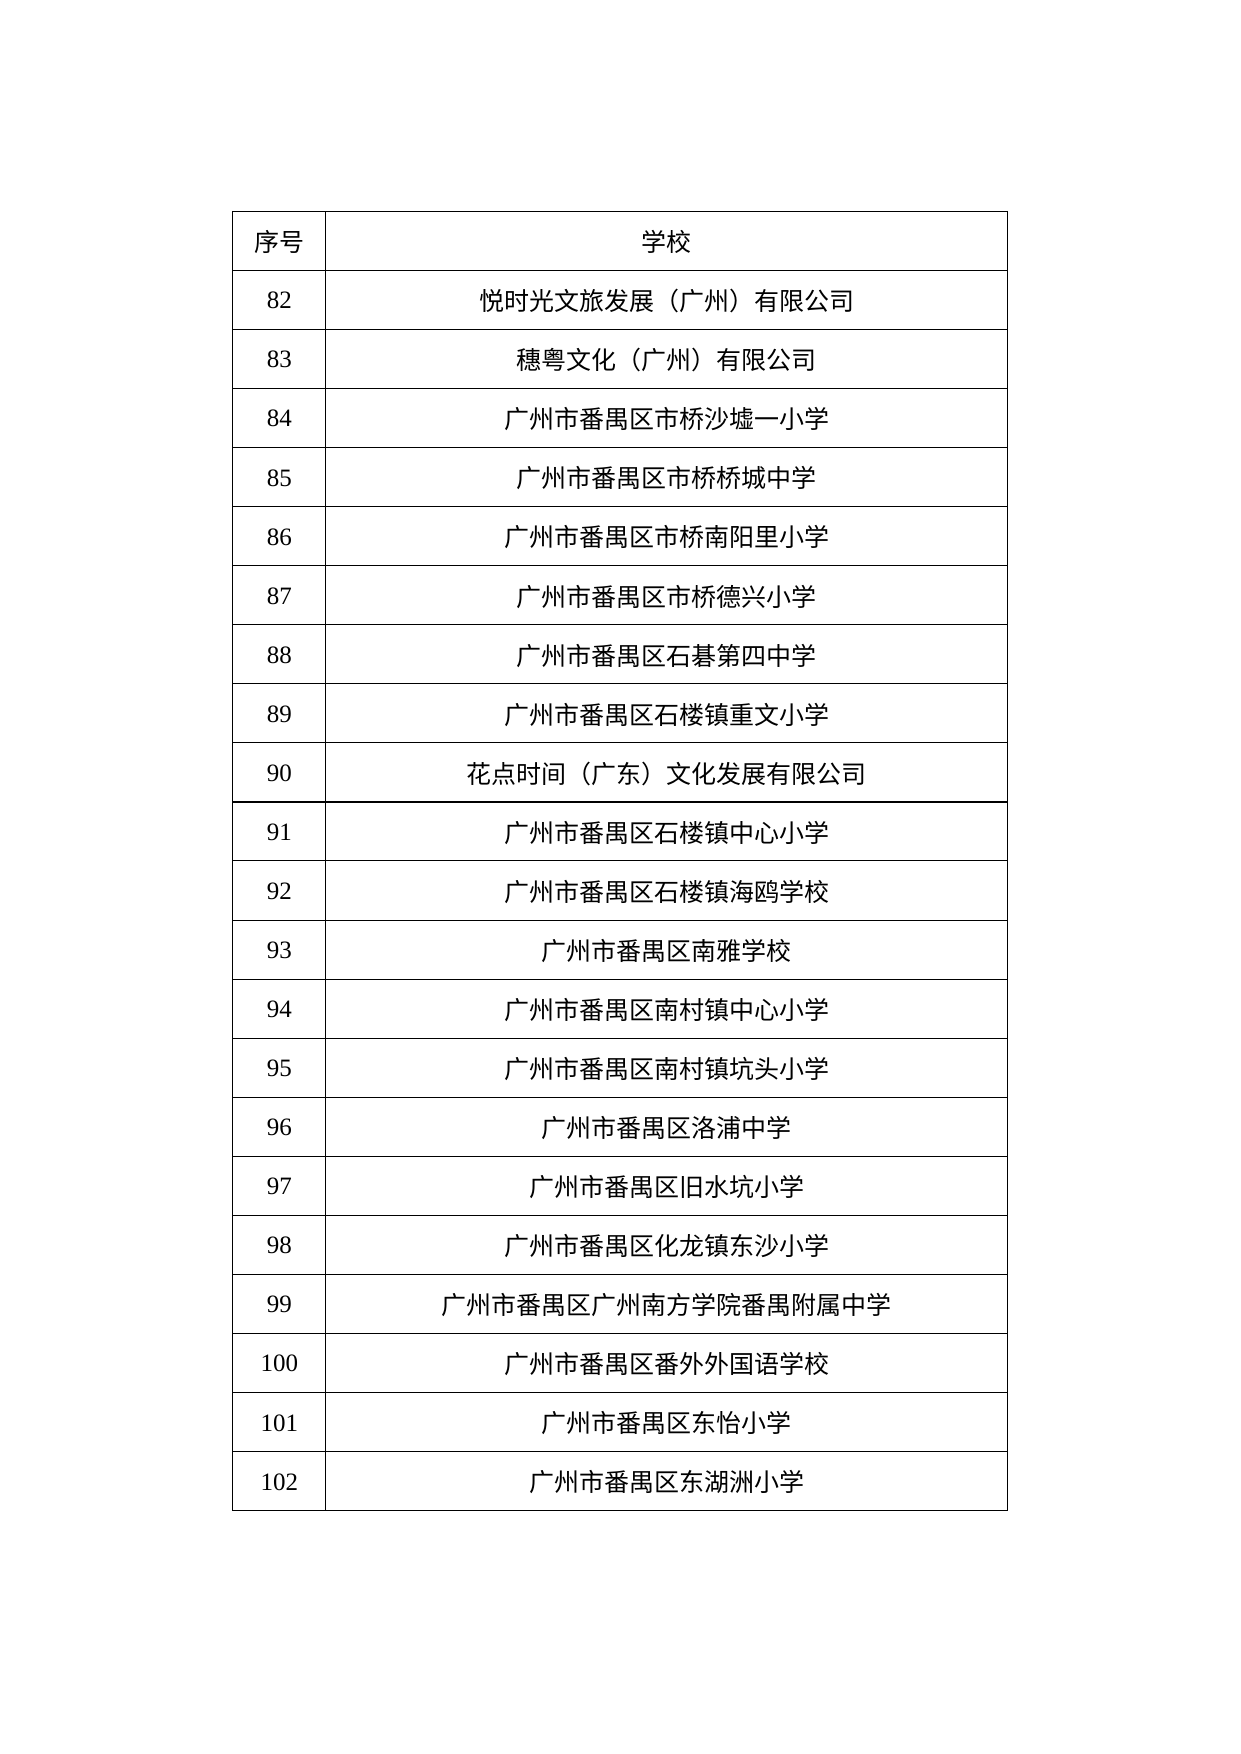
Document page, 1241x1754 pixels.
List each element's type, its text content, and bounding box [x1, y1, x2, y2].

table_cell 广州市番禺区南雅学校 [326, 921, 1007, 978]
table_cell 广州市番禺区石楼镇海鸥学校 [326, 861, 1007, 919]
table_cell 广州市番禺区市桥南阳里小学 [326, 507, 1007, 565]
table_cell 广州市番禺区石碁第四中学 [326, 625, 1007, 683]
table_cell 广州市番禺区市桥德兴小学 [326, 566, 1007, 624]
table_cell 广州市番禺区南村镇坑头小学 [326, 1039, 1007, 1097]
table_cell 83 [233, 330, 325, 388]
table_cell 101 [233, 1393, 325, 1451]
table_cell 广州市番禺区番外外国语学校 [326, 1334, 1007, 1392]
table_cell 98 [233, 1216, 325, 1274]
table_cell 94 [233, 980, 325, 1038]
table_cell 广州市番禺区广州南方学院番禺附属中学 [326, 1275, 1007, 1333]
table_cell 广州市番禺区石楼镇重文小学 [326, 684, 1007, 742]
table_cell 广州市番禺区石楼镇中心小学 [326, 803, 1007, 860]
table_cell 92 [233, 861, 325, 919]
table_cell 广州市番禺区市桥桥城中学 [326, 448, 1007, 506]
table_cell 100 [233, 1334, 325, 1392]
table_cell 序号 [233, 212, 325, 270]
table_cell 广州市番禺区洛浦中学 [326, 1098, 1007, 1156]
table_cell 91 [233, 803, 325, 860]
table_cell 85 [233, 448, 325, 506]
table_cell 广州市番禺区东湖洲小学 [326, 1452, 1007, 1510]
table_cell 89 [233, 684, 325, 742]
table_cell 广州市番禺区化龙镇东沙小学 [326, 1216, 1007, 1274]
table_cell 87 [233, 566, 325, 624]
table_cell 82 [233, 271, 325, 329]
table_cell 84 [233, 389, 325, 447]
table_cell 悦时光文旅发展（广州）有限公司 [326, 271, 1007, 329]
table_cell 广州市番禺区南村镇中心小学 [326, 980, 1007, 1038]
table_cell 97 [233, 1157, 325, 1215]
table_cell 90 [233, 743, 325, 801]
table_cell 学校 [326, 212, 1007, 270]
table_cell 广州市番禺区旧水坑小学 [326, 1157, 1007, 1215]
table_cell 穗粤文化（广州）有限公司 [326, 330, 1007, 388]
table_cell 93 [233, 921, 325, 978]
table_cell 96 [233, 1098, 325, 1156]
table_cell 99 [233, 1275, 325, 1333]
table_cell 86 [233, 507, 325, 565]
table_cell 88 [233, 625, 325, 683]
table_cell 广州市番禺区市桥沙墟一小学 [326, 389, 1007, 447]
table_cell 95 [233, 1039, 325, 1097]
table_cell 花点时间（广东）文化发展有限公司 [326, 743, 1007, 801]
table_cell 102 [233, 1452, 325, 1510]
table_cell 广州市番禺区东怡小学 [326, 1393, 1007, 1451]
